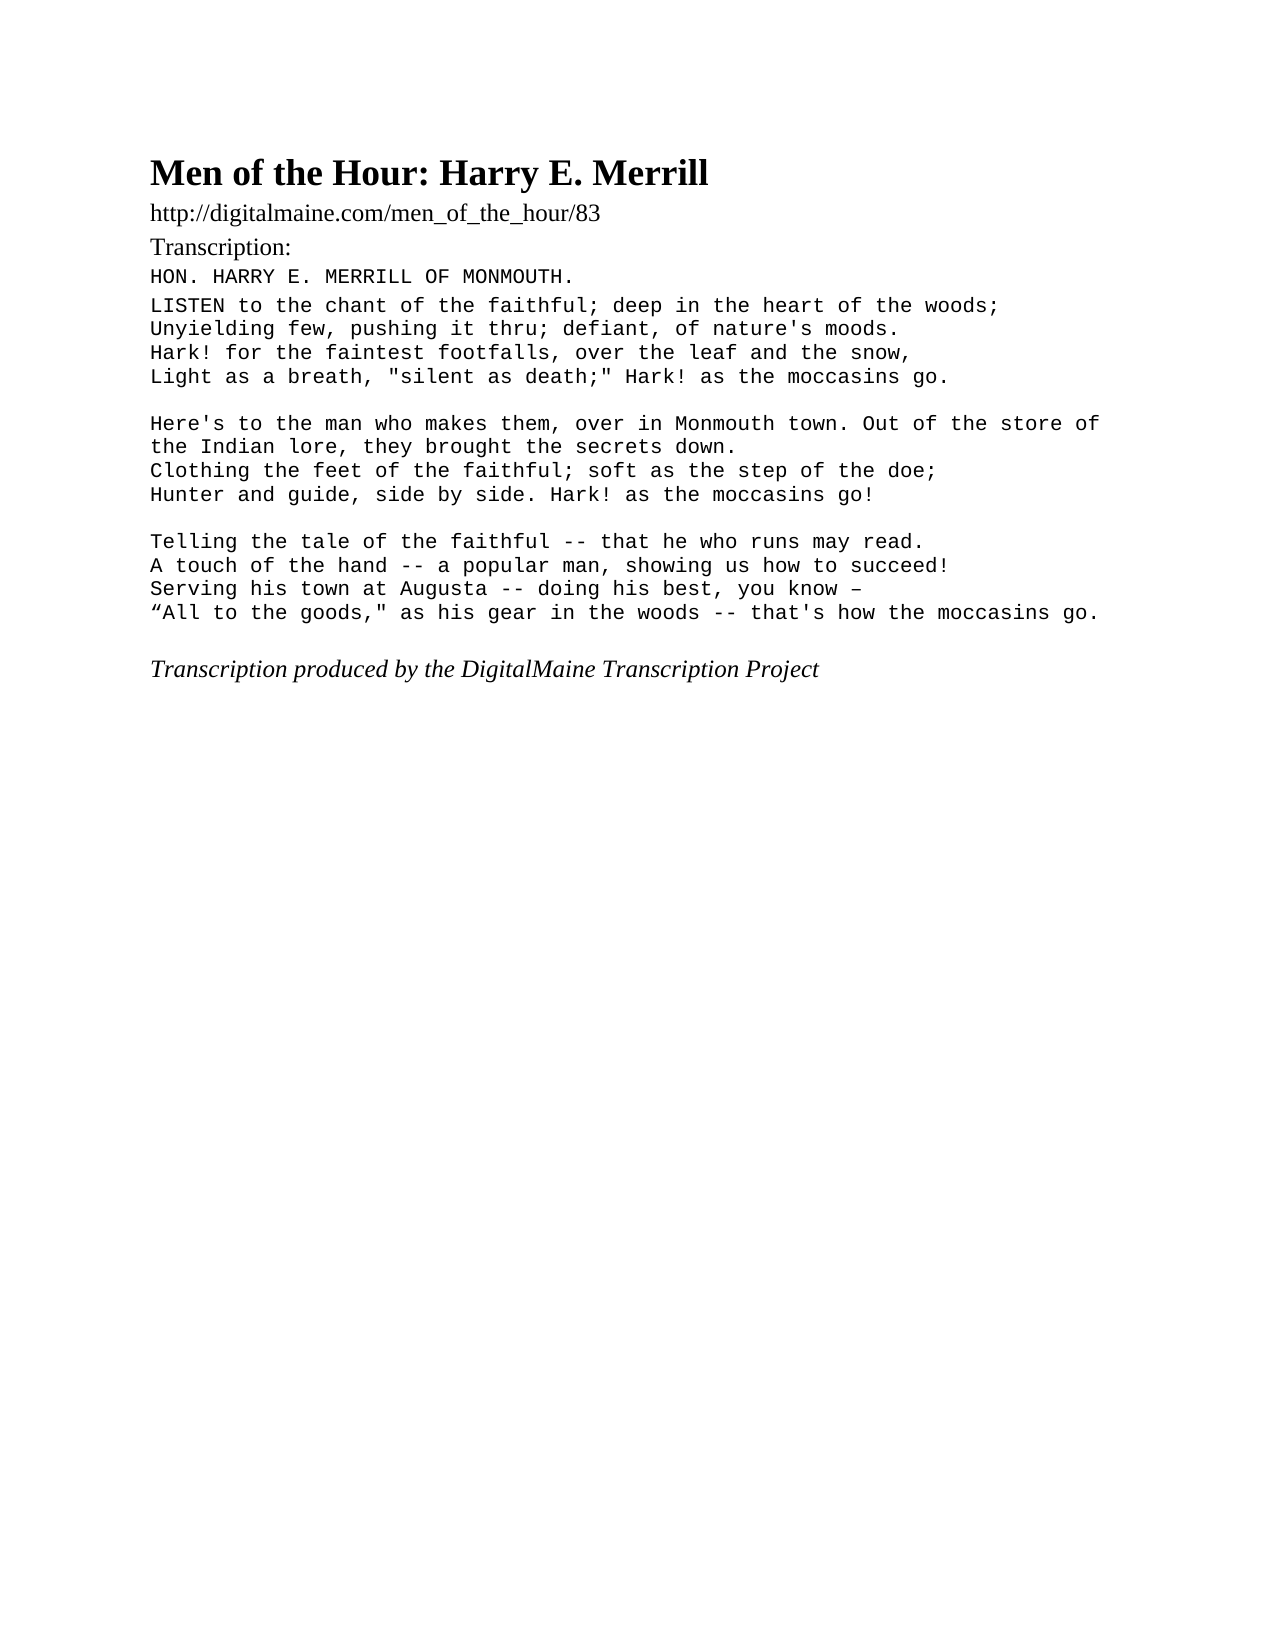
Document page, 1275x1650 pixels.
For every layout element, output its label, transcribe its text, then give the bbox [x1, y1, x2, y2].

text Transcription produced by the DigitalMaine Transcription Project [150, 654, 1125, 683]
text “All to the goods," as his gear in the woods -- that's how the moccasins go. [150, 602, 1125, 626]
subtitle Men of the Hour: Harry E. Merrill [150, 150, 1125, 193]
text Light as a breath, "silent as death;" Hark! as the moccasins go. [150, 366, 1125, 389]
text Transcription: [150, 232, 1125, 261]
text Telling the tale of the faithful -- that he who runs may read. [150, 531, 1125, 555]
text Unyielding few, pushing it thru; defiant, of nature's moods. [150, 318, 1125, 342]
text Here's to the man who makes them, over in Monmouth town. Out of the store of the Indian lore, they brought the secrets down. [150, 413, 1125, 460]
text HON. HARRY E. MERRILL OF MONMOUTH. [150, 266, 1125, 289]
text Clothing the feet of the faithful; soft as the step of the doe; [150, 460, 1125, 484]
text A touch of the hand -- a popular man, showing us how to succeed! [150, 555, 1125, 578]
text Hunter and guide, side by side. Hark! as the moccasins go! [150, 484, 1125, 507]
text http://digitalmaine.com/men_of_the_hour/83 [150, 198, 1125, 227]
text Serving his town at Augusta -- doing his best, you know – [150, 578, 1125, 602]
text LISTEN to the chant of the faithful; deep in the heart of the woods; [150, 295, 1125, 318]
text Hark! for the faintest footfalls, over the leaf and the snow, [150, 342, 1125, 366]
